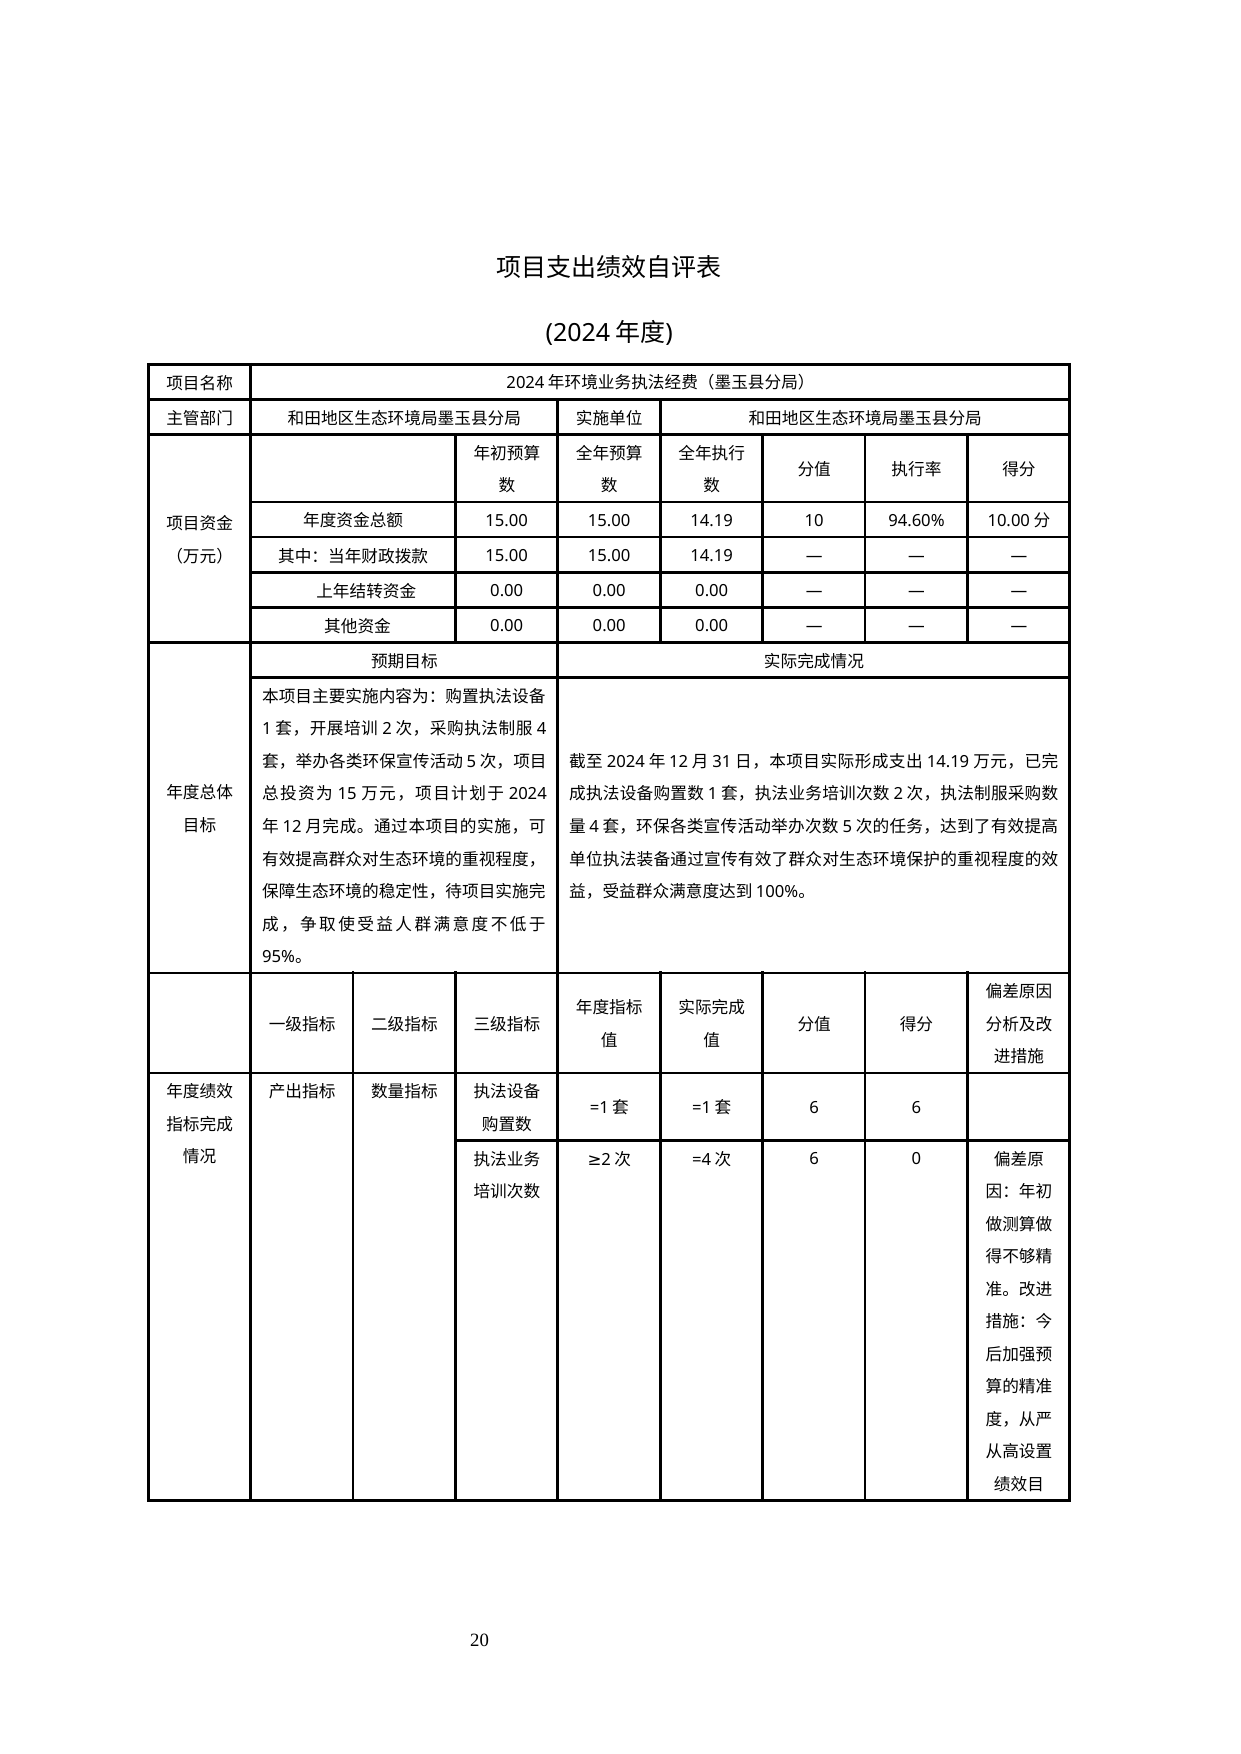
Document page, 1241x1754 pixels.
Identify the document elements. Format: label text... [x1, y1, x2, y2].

table_cell 执法设备购置数 [457, 1074, 556, 1139]
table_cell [969, 1142, 1068, 1499]
table_cell [252, 436, 454, 501]
table_cell 分值 [764, 436, 864, 501]
table_cell 一级指标 [252, 974, 352, 1071]
table_cell 0.00 [457, 574, 556, 606]
table_cell 2024年环境业务执法经费（墨玉县分局） [252, 366, 1068, 398]
table_cell 项目名称 [150, 366, 249, 398]
table_cell — [969, 538, 1068, 571]
table_cell 0.00 [457, 609, 556, 641]
table_cell 年度总体目标 [150, 644, 249, 971]
table_cell ≥2次 [559, 1142, 659, 1499]
table_cell 其中：当年财政拨款 [252, 538, 454, 571]
table_cell 6 [866, 1074, 966, 1139]
table_cell — [764, 538, 864, 571]
table_cell 6 [764, 1142, 864, 1499]
table_cell 15.00 [457, 503, 556, 536]
table_cell 得分 [969, 436, 1068, 501]
table_cell 上年结转资金 [252, 574, 454, 606]
table_cell 产出指标 [252, 1074, 352, 1499]
table_cell — [969, 574, 1068, 606]
table_cell 年度绩效指标完成情况 [150, 1074, 249, 1499]
table_cell =4次 [662, 1142, 761, 1499]
table_cell [969, 1074, 1068, 1139]
table_cell 15.00 [457, 538, 556, 571]
table_cell 二级指标 [354, 974, 454, 1071]
table_cell 实施单位 [559, 401, 659, 433]
table_cell 全年预算数 [559, 436, 659, 501]
table_cell 年初预算数 [457, 436, 556, 501]
table_cell 和田地区生态环境局墨玉县分局 [252, 401, 556, 433]
table_cell 10 [764, 503, 864, 536]
table_cell 6 [764, 1074, 864, 1139]
table_header 项目支出绩效自评表 [148, 233, 1070, 298]
table_cell — [764, 574, 864, 606]
table_cell 10.00分 [969, 503, 1068, 536]
table_cell 0.00 [662, 574, 761, 606]
table_cell 偏差原因分析及改进措施 [969, 974, 1068, 1071]
table_cell 年度资金总额 [252, 503, 454, 536]
table_cell 三级指标 [457, 974, 556, 1071]
table_cell 其他资金 [252, 609, 454, 641]
table_cell 14.19 [662, 538, 761, 571]
table_cell 本项目主要实施内容为：购置执法设备1套，开展培训2次，采购执法制服4套，举办各类环保宣传活动5次，项目总投资为15万元，项目计划于2024年12月完成。通过本项目的实施，可有效提高群众对生态环境的重视程度，保障生态环境的稳定性，待项目实施完成，争取使受益人群满意度不低于95%。 [252, 679, 556, 971]
table_cell 15.00 [559, 538, 659, 571]
table_cell 和田地区生态环境局墨玉县分局 [662, 401, 1068, 433]
table_cell 主管部门 [150, 401, 249, 433]
table_cell — [764, 609, 864, 641]
table_cell 实际完成情况 [559, 644, 1068, 676]
table_cell — [866, 538, 966, 571]
table_cell 0.00 [559, 609, 659, 641]
table_cell [150, 974, 249, 1071]
table_cell 年度指标值 [559, 974, 659, 1071]
table_cell 数量指标 [354, 1074, 454, 1499]
table_cell 执法业务培训次数 [457, 1142, 556, 1499]
table_cell 截至2024年12月31日，本项目实际形成支出14.19万元，已完成执法设备购置数1套，执法业务培训次数2次，执法制服采购数量4套，环保各类宣传活动举办次数5次的任务，达到了有效提高单位执法装备通过宣传有效了群众对生态环境保护的重视程度的效益，受益群众满意度达到100%。 [559, 679, 1068, 971]
table_cell (2024年度) [148, 298, 1070, 363]
table_cell 15.00 [559, 503, 659, 536]
table_cell 0.00 [559, 574, 659, 606]
table_cell 14.19 [662, 503, 761, 536]
table_cell 全年执行数 [662, 436, 761, 501]
table_cell 实际完成值 [662, 974, 761, 1071]
table_cell 项目资金 （万元） [150, 436, 249, 641]
table_cell 0 [866, 1142, 966, 1499]
table_cell =1套 [559, 1074, 659, 1139]
table_cell 得分 [866, 974, 966, 1071]
table_cell 94.60% [866, 503, 966, 536]
table_cell 预期目标 [252, 644, 556, 676]
table_cell =1套 [662, 1074, 761, 1139]
table_cell 执行率 [866, 436, 966, 501]
table_cell 0.00 [662, 609, 761, 641]
table_cell — [969, 609, 1068, 641]
table_cell — [866, 609, 966, 641]
table_cell — [866, 574, 966, 606]
table_cell 分值 [764, 974, 864, 1071]
